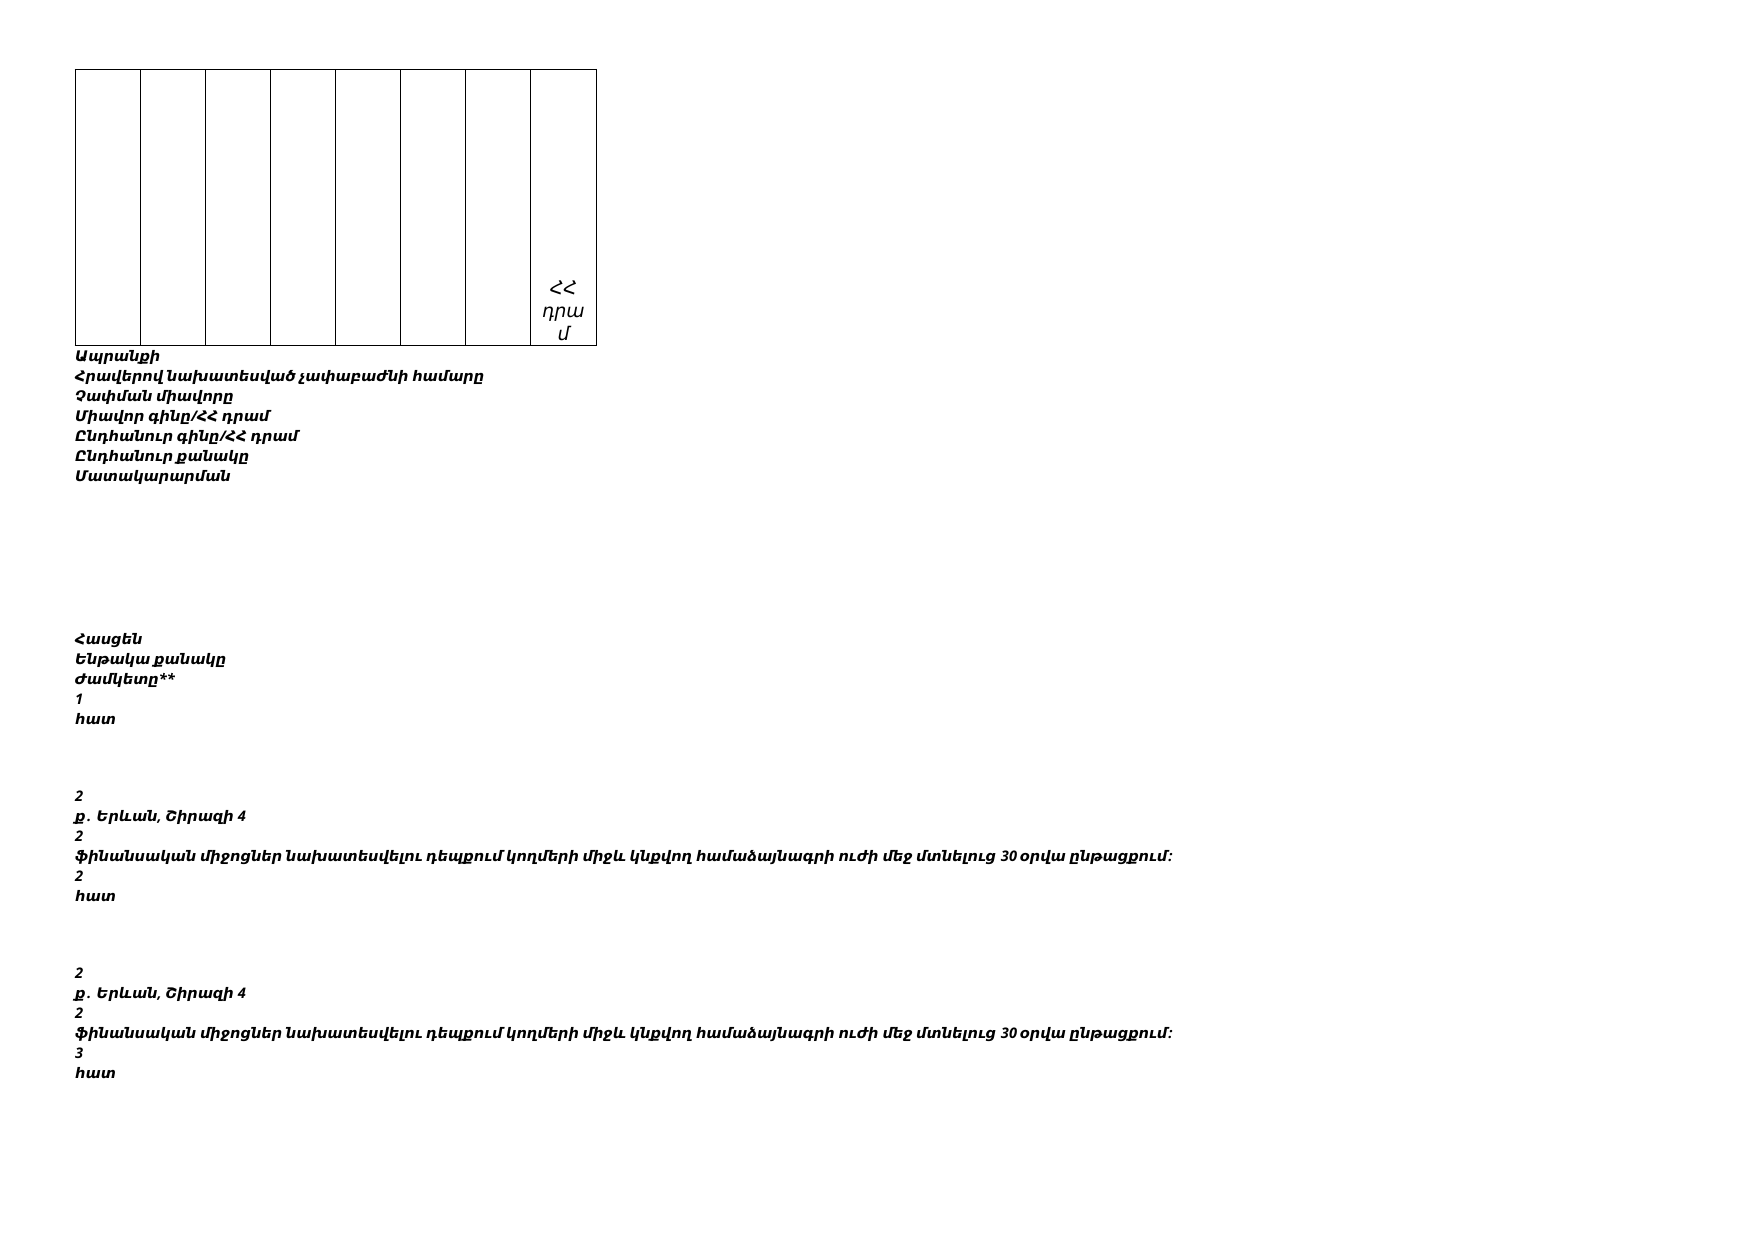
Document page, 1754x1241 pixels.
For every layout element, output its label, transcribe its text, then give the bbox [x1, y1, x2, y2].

text ՀՀ դրամ [542, 70, 585, 345]
